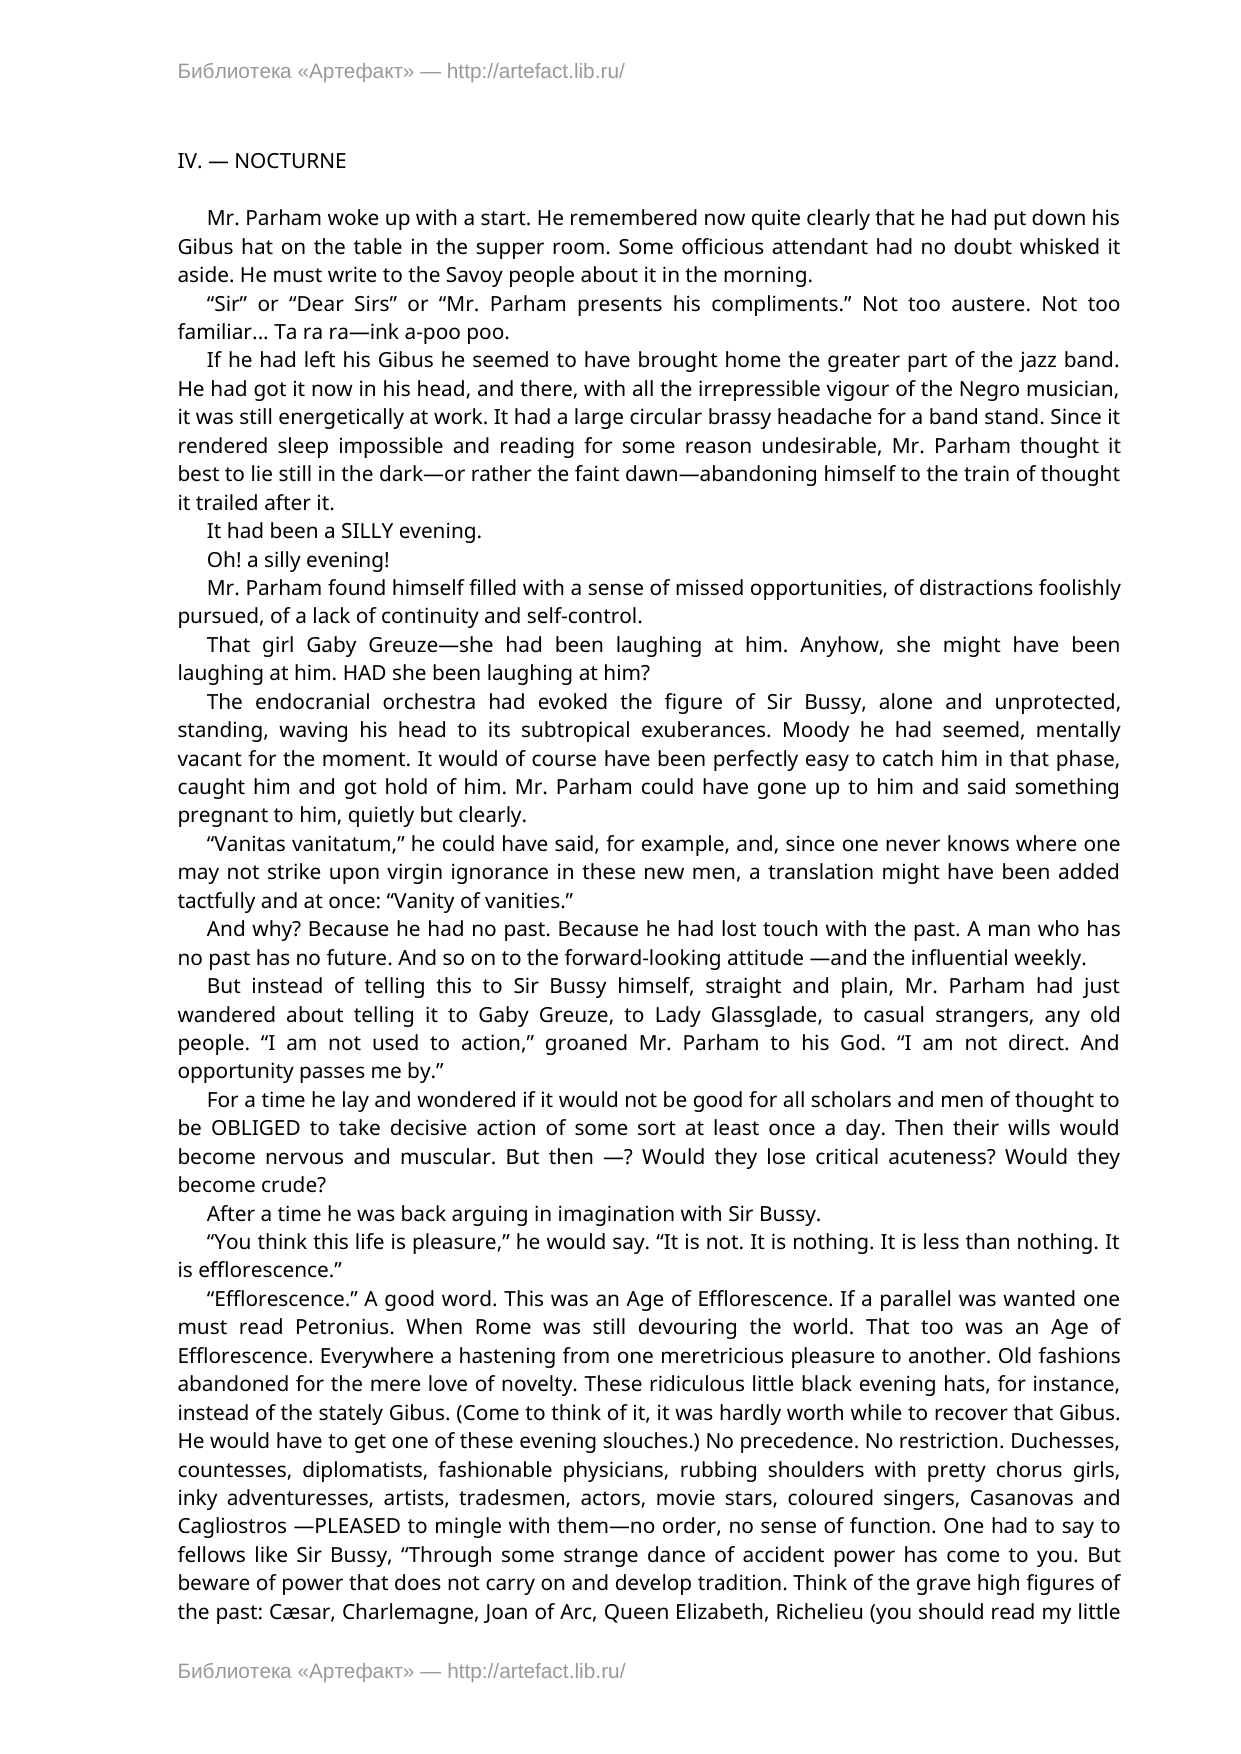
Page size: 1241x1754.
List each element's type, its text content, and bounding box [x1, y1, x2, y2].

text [177, 1284, 1122, 1625]
text “Sir” or “Dear Sirs” or “Mr. Parham presents his compliments.” Not too austere. Not too familiar... Ta ra ra—ink a-poo poo. [177, 289, 1122, 346]
text “You think this life is pleasure,” he would say. “It is not. It is nothing. It is less than nothing. It is efflorescence.” [177, 1227, 1122, 1284]
text But instead of telling this to Sir Bussy himself, straight and plain, Mr. Parham had just wandered about telling it to Gaby Greuze, to Lady Glassglade, to casual strangers, any old people. “I am not used to action,” groaned Mr. Parham to his God. “I am not direct. And opportunity passes me by.” [177, 971, 1122, 1085]
text Oh! a silly evening! [177, 545, 1122, 573]
text Mr. Parham found himself filled with a sense of missed opportunities, of distractions foolishly pursued, of a lack of continuity and self-control. [177, 573, 1122, 630]
text That girl Gaby Greuze—she had been laughing at him. Anyhow, she might have been laughing at him. HAD she been laughing at him? [177, 630, 1122, 687]
text It had been a SILLY evening. [177, 516, 1122, 545]
subtitle IV. — NOCTURNE [177, 147, 1122, 175]
text “Vanitas vanitatum,” he could have said, for example, and, since one never knows where one may not strike upon virgin ignorance in these new men, a translation might have been added tactfully and at once: “Vanity of vanities.” [177, 829, 1122, 914]
text And why? Because he had no past. Because he had lost touch with the past. A man who has no past has no future. And so on to the forward-looking attitude —and the influential weekly. [177, 914, 1122, 971]
text If he had left his Gibus he seemed to have brought home the greater part of the jazz band. He had got it now in his head, and there, with all the irrepressible vigour of the Negro musician, it was still energetically at work. It had a large circular brassy headache for a band stand. Since it rendered sleep impossible and reading for some reason undesirable, Mr. Parham thought it best to lie still in the dark—or rather the faint dawn—abandoning himself to the train of thought it trailed after it. [177, 346, 1122, 516]
text For a time he lay and wondered if it would not be good for all scholars and men of thought to be OBLIGED to take decisive action of some sort at least once a day. Then their wills would become nervous and muscular. But then —? Would they lose critical acuteness? Would they become crude? [177, 1085, 1122, 1199]
text The endocranial orchestra had evoked the figure of Sir Bussy, alone and unprotected, standing, waving his head to its subtropical exuberances. Moody he had seemed, mentally vacant for the moment. It would of course have been perfectly easy to catch him in that phase, caught him and got hold of him. Mr. Parham could have gone up to him and said something pregnant to him, quietly but clearly. [177, 687, 1122, 829]
text After a time he was back arguing in imagination with Sir Bussy. [177, 1199, 1122, 1227]
text Mr. Parham woke up with a start. He remembered now quite clearly that he had put down his Gibus hat on the table in the supper room. Some officious attendant had no doubt whisked it aside. He must write to the Savoy people about it in the morning. [177, 203, 1122, 289]
